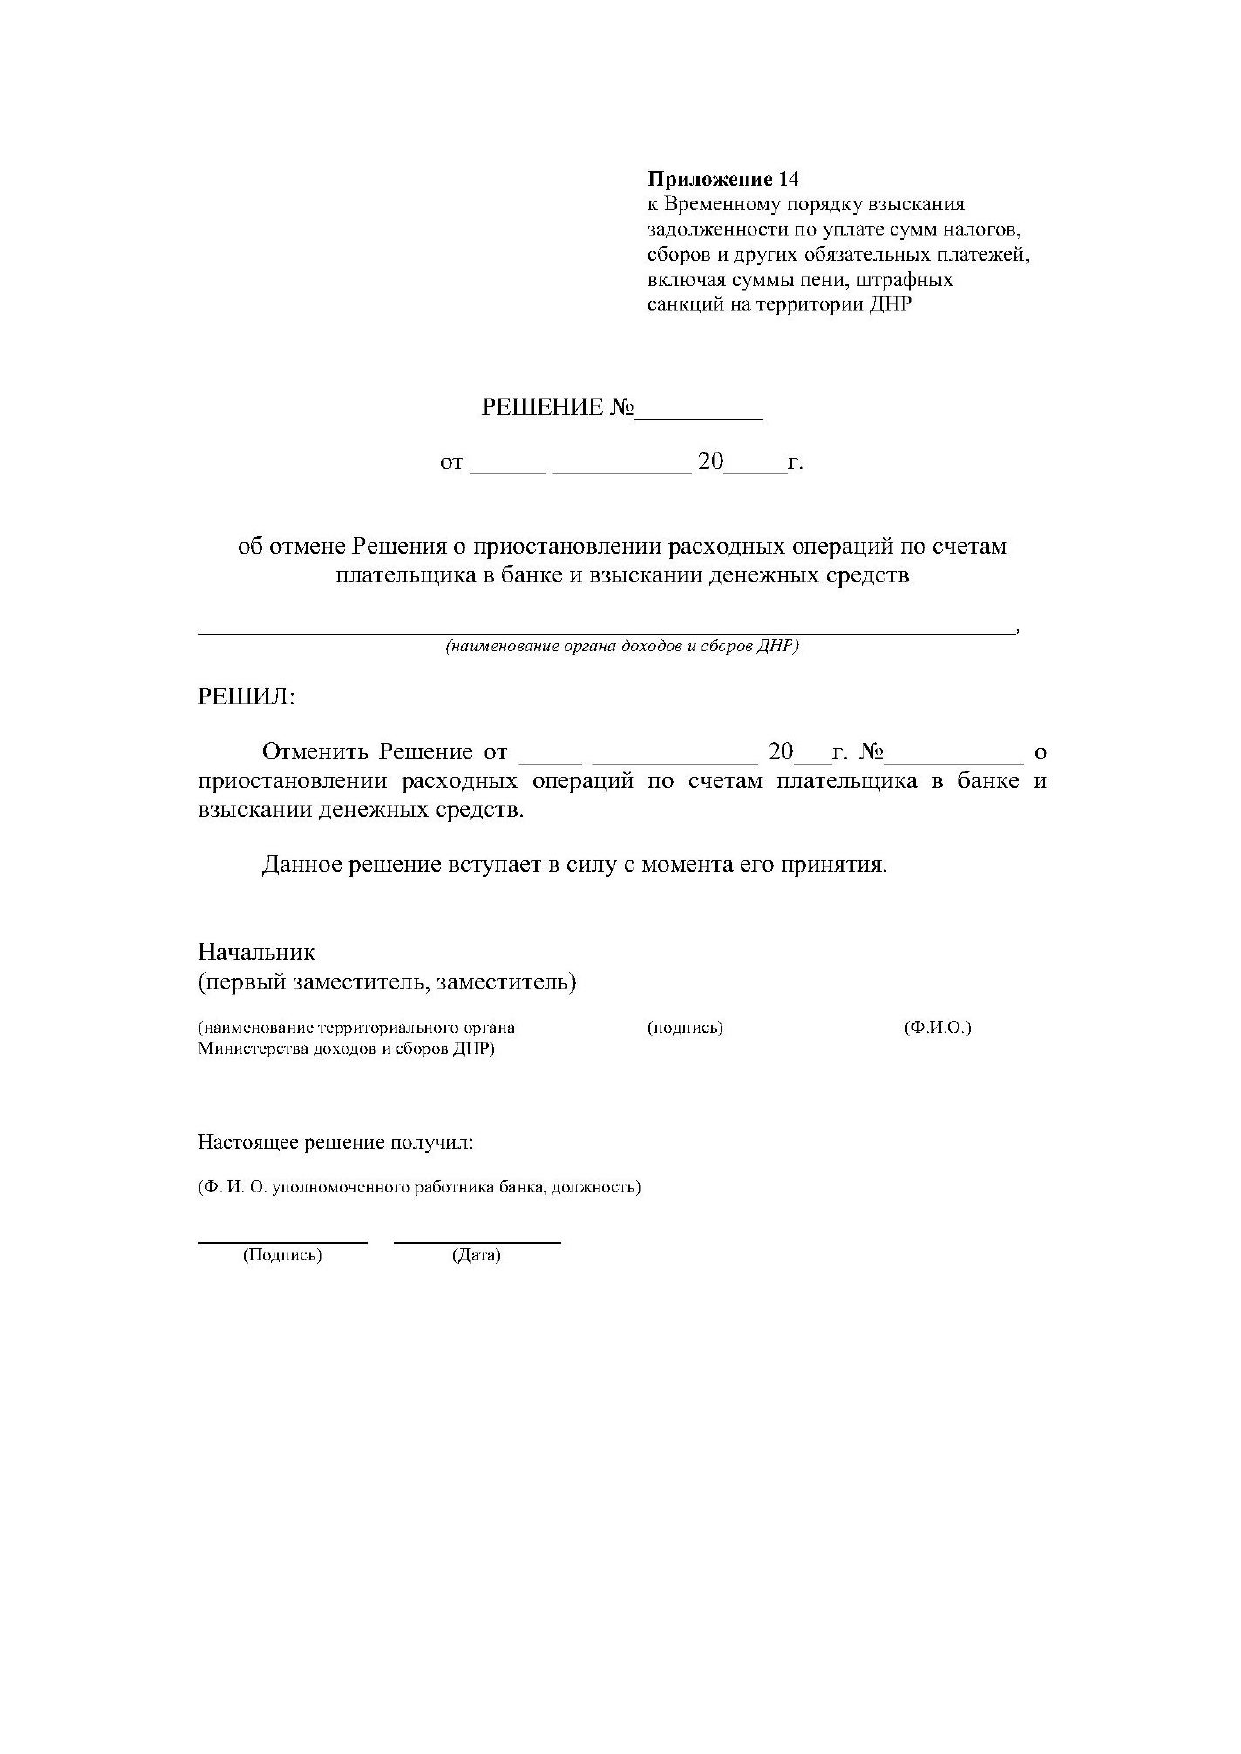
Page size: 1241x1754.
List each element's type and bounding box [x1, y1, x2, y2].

picture [132, 141, 1108, 1388]
